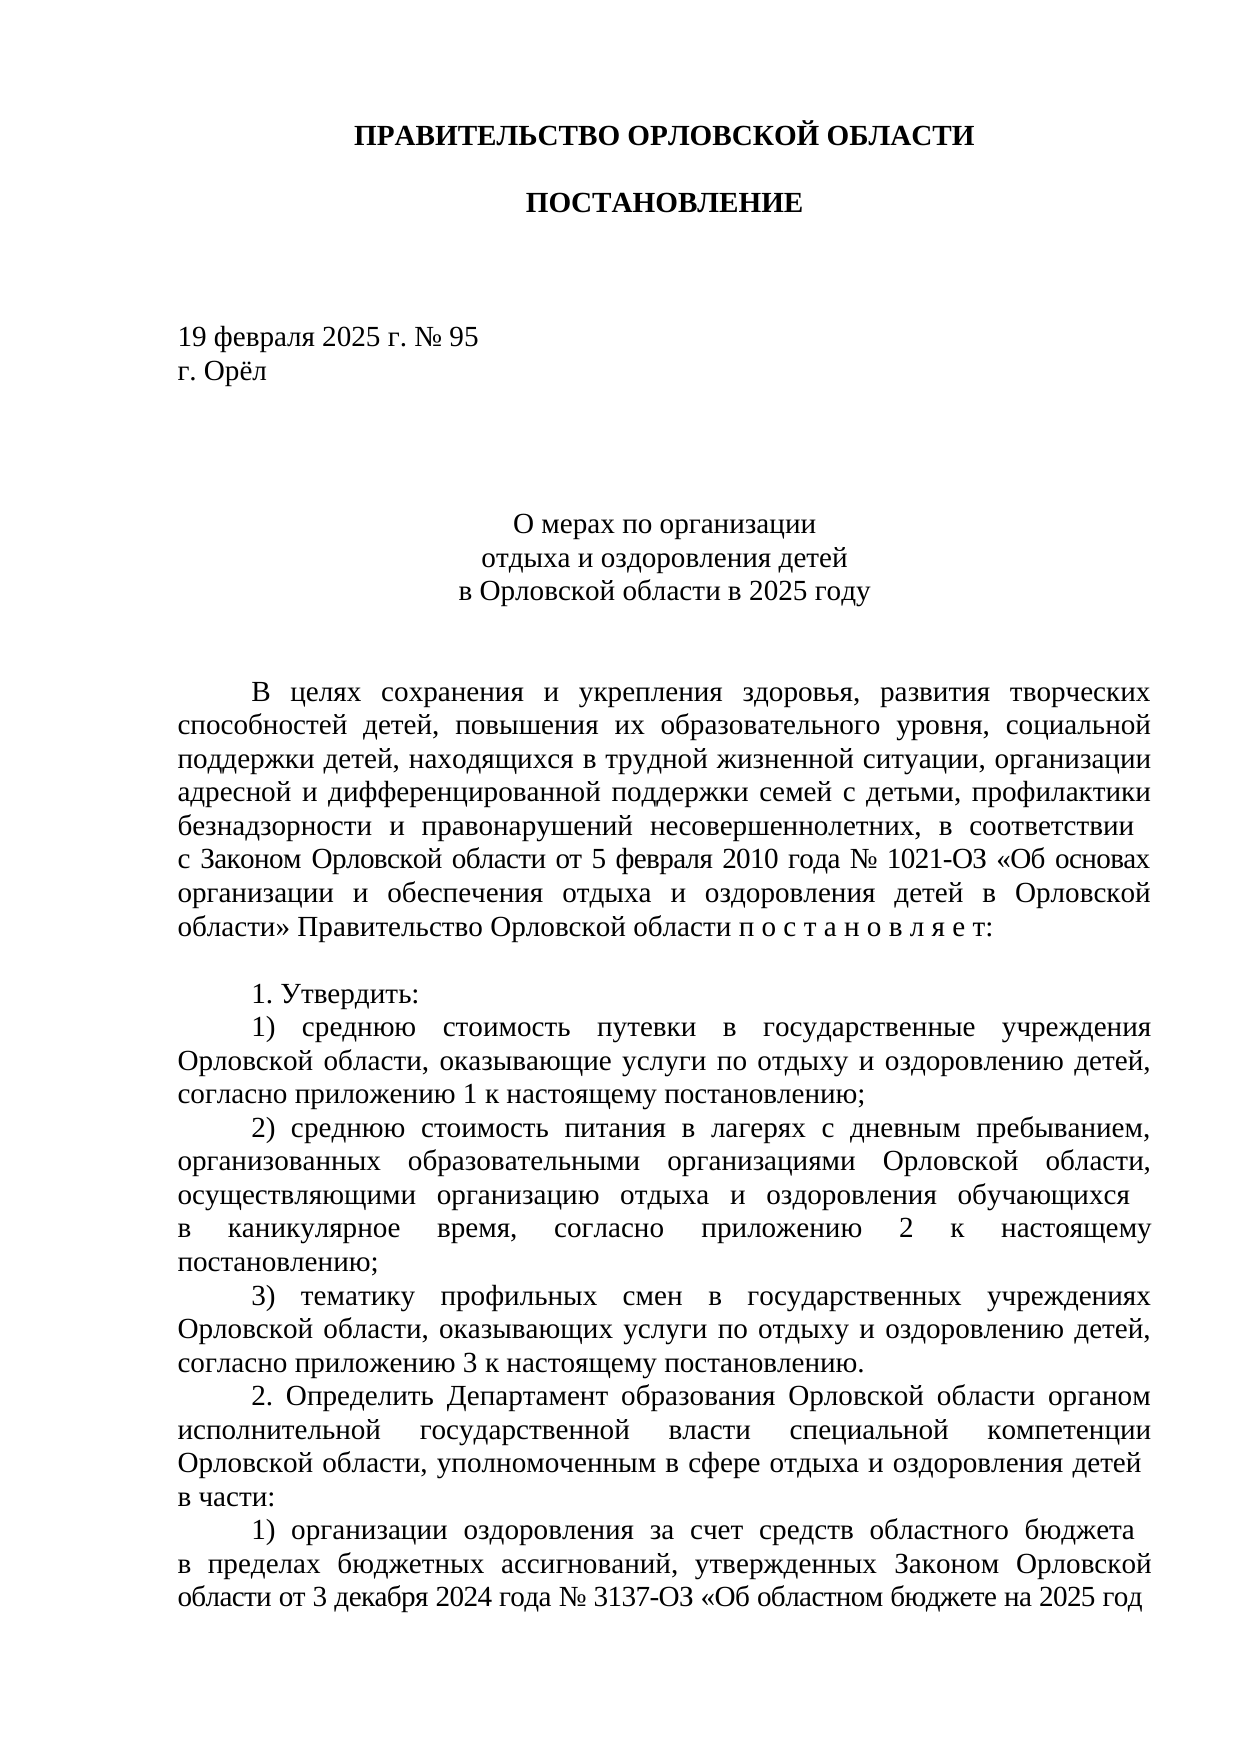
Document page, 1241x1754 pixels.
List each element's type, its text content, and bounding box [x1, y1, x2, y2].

text 2) среднюю стоимость питания в лагерях с дневным пребыванием, организованных образовательными организациями Орловской области, осуществляющими организацию отдыха и оздоровления обучающихся в каникулярное время, согласно приложению 2 к настоящему постановлению; [177, 1110, 1152, 1278]
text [177, 1512, 1152, 1613]
text О мерах по организации отдыха и оздоровления детей [177, 506, 1152, 573]
text 1) среднюю стоимость путевки в государственные учреждения Орловской области, оказывающие услуги по отдыху и оздоровлению детей, согласно приложению 1 к настоящему постановлению; [177, 1009, 1152, 1110]
text в Орловской области в 2025 году [177, 573, 1152, 607]
text 3) тематику профильных смен в государственных учреждениях Орловской области, оказывающих услуги по отдыху и оздоровлению детей, согласно приложению 3 к настоящему постановлению. [177, 1278, 1152, 1378]
text В целях сохранения и укрепления здоровья, развития творческих способностей детей, повышения их образовательного уровня, социальной поддержки детей, находящихся в трудной жизненной ситуации, организации адресной и дифференцированной поддержки семей с детьми, профилактики безнадзорности и правонарушений несовершеннолетних, в соответствии с Законом Орловской области от 5 февраля 2010 года № 1021-ОЗ «Об основах организации и обеспечения отдыха и оздоровления детей в Орловской области» Правительство Орловской области п о с т а н о в л я е т: [177, 674, 1152, 942]
table_header ПРАВИТЕЛЬСТВО ОРЛОВСКОЙ ОБЛАСТИ ПОСТАНОВЛЕНИЕ 19 февраля 2025 г. № 95 г. Орёл [166, 118, 1163, 473]
text 2. Определить Департамент образования Орловской области органом исполнительной государственной власти специальной компетенции Орловской области, уполномоченным в сфере отдыха и оздоровления детей в части: [177, 1378, 1152, 1512]
text 1. Утвердить: [177, 976, 1152, 1009]
